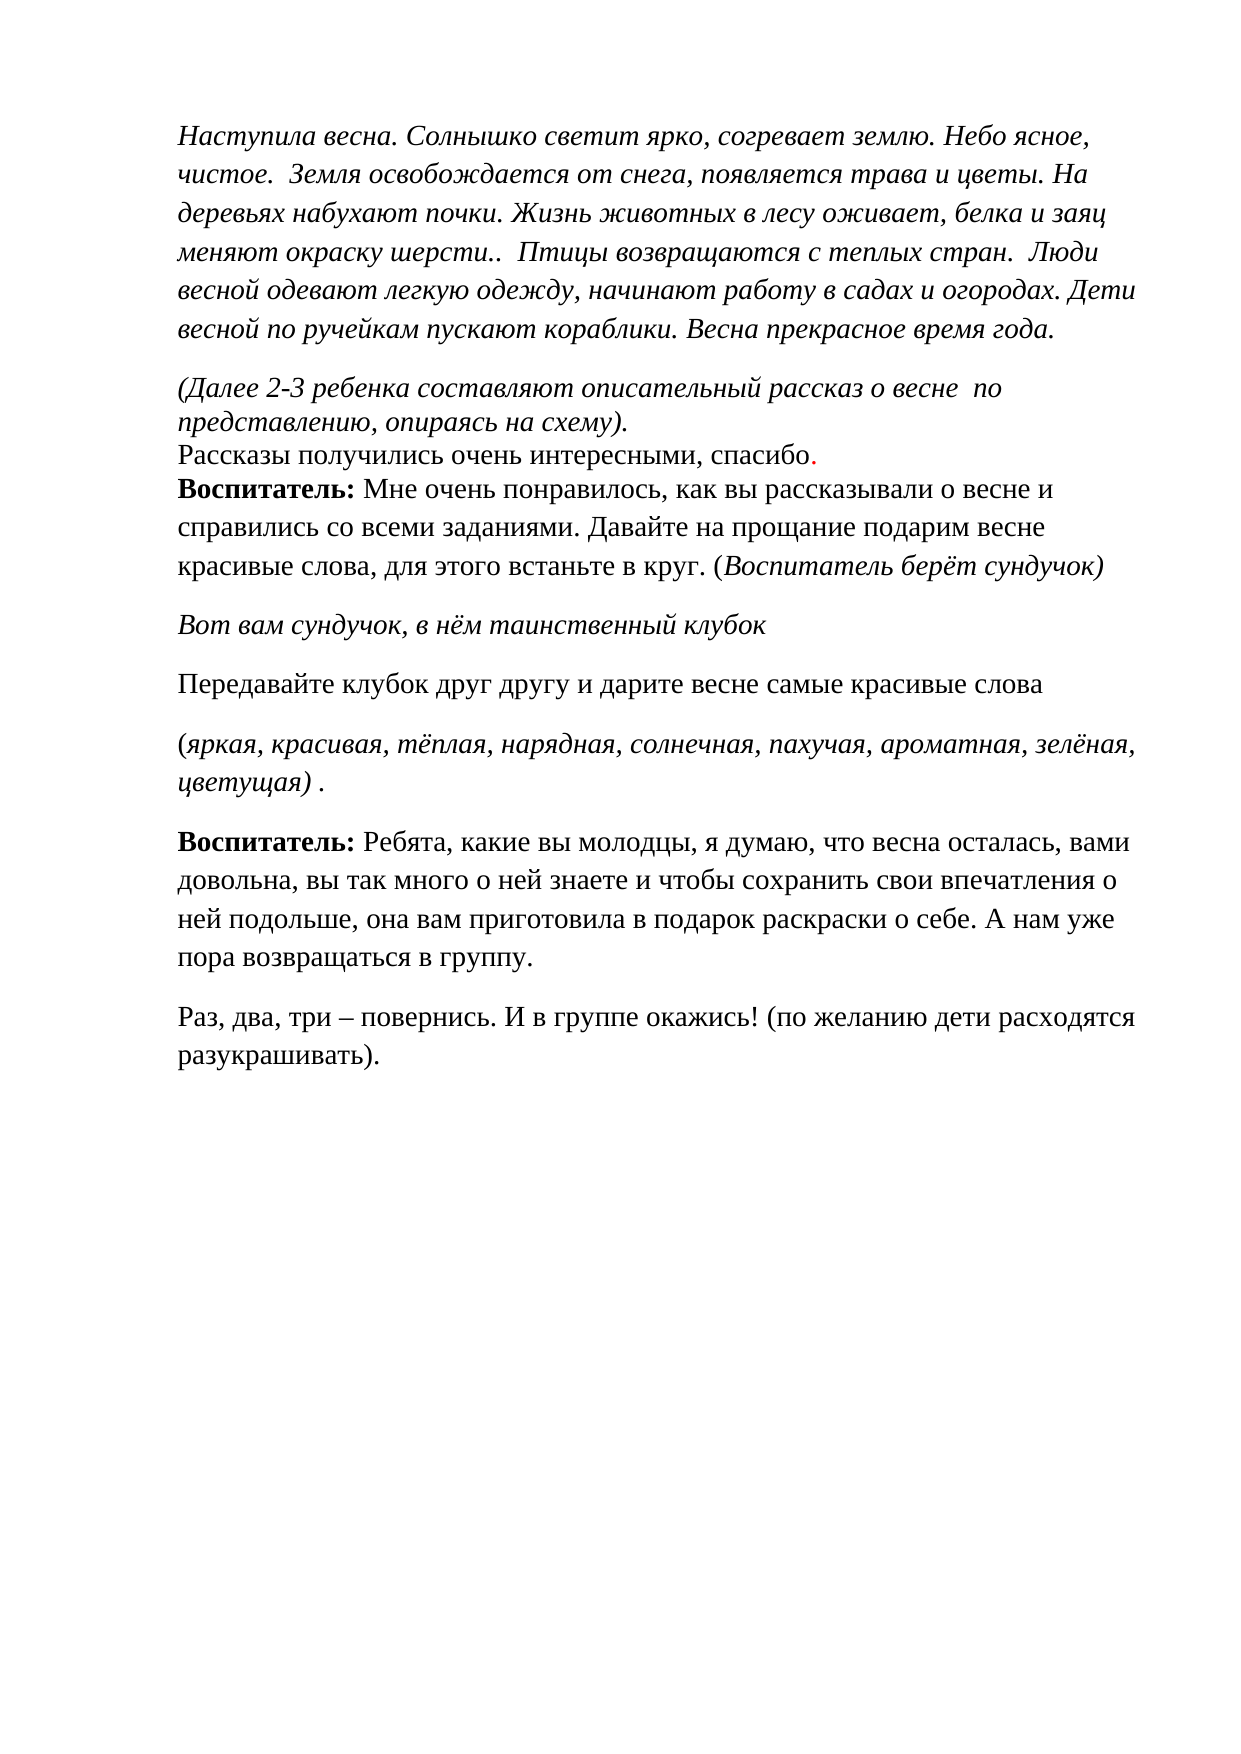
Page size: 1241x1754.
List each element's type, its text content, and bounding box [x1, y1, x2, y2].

text (яркая, красивая, тёплая, нарядная, солнечная, пахучая, ароматная, зелёная, цветущая) . [177, 726, 1152, 798]
text Рассказы получились очень интересными, спасибо. [177, 437, 1152, 471]
text Воспитатель: Мне очень понравилось, как вы рассказывали о весне и справились со всеми заданиями. Давайте на прощание подарим весне красивые слова, для этого встаньте в круг. (Воспитатель берёт сундучок) [177, 471, 1152, 581]
text Вот вам сундучок, в нём таинственный клубок [177, 607, 1152, 641]
text Передавайте клубок друг другу и дарите весне самые красивые слова [177, 667, 1152, 700]
text Раз, два, три – повернись. И в группе окажись! (по желанию дети расходятся разукрашивать). [177, 999, 1152, 1071]
text (Далее 2-3 ребенка составляют описательный рассказ о весне по представлению, опираясь на схему). [177, 370, 1152, 437]
text Наступила весна. Солнышко светит ярко, согревает землю. Небо ясное, чистое. Земля освобождается от снега, появляется трава и цветы. На деревьях набухают почки. Жизнь животных в лесу оживает, белка и заяц меняют окраску шерсти.. Птицы возвращаются с теплых стран. Люди весной одевают легкую одежду, начинают работу в садах и огородах. Дети весной по ручейкам пускают кораблики. Весна прекрасное время года. [177, 118, 1152, 344]
text Воспитатель: Ребята, какие вы молодцы, я думаю, что весна осталась, вами довольна, вы так много о ней знаете и чтобы сохранить свои впечатления о ней подольше, она вам приготовила в подарок раскраски о себе. А нам уже пора возвращаться в группу. [177, 824, 1152, 973]
